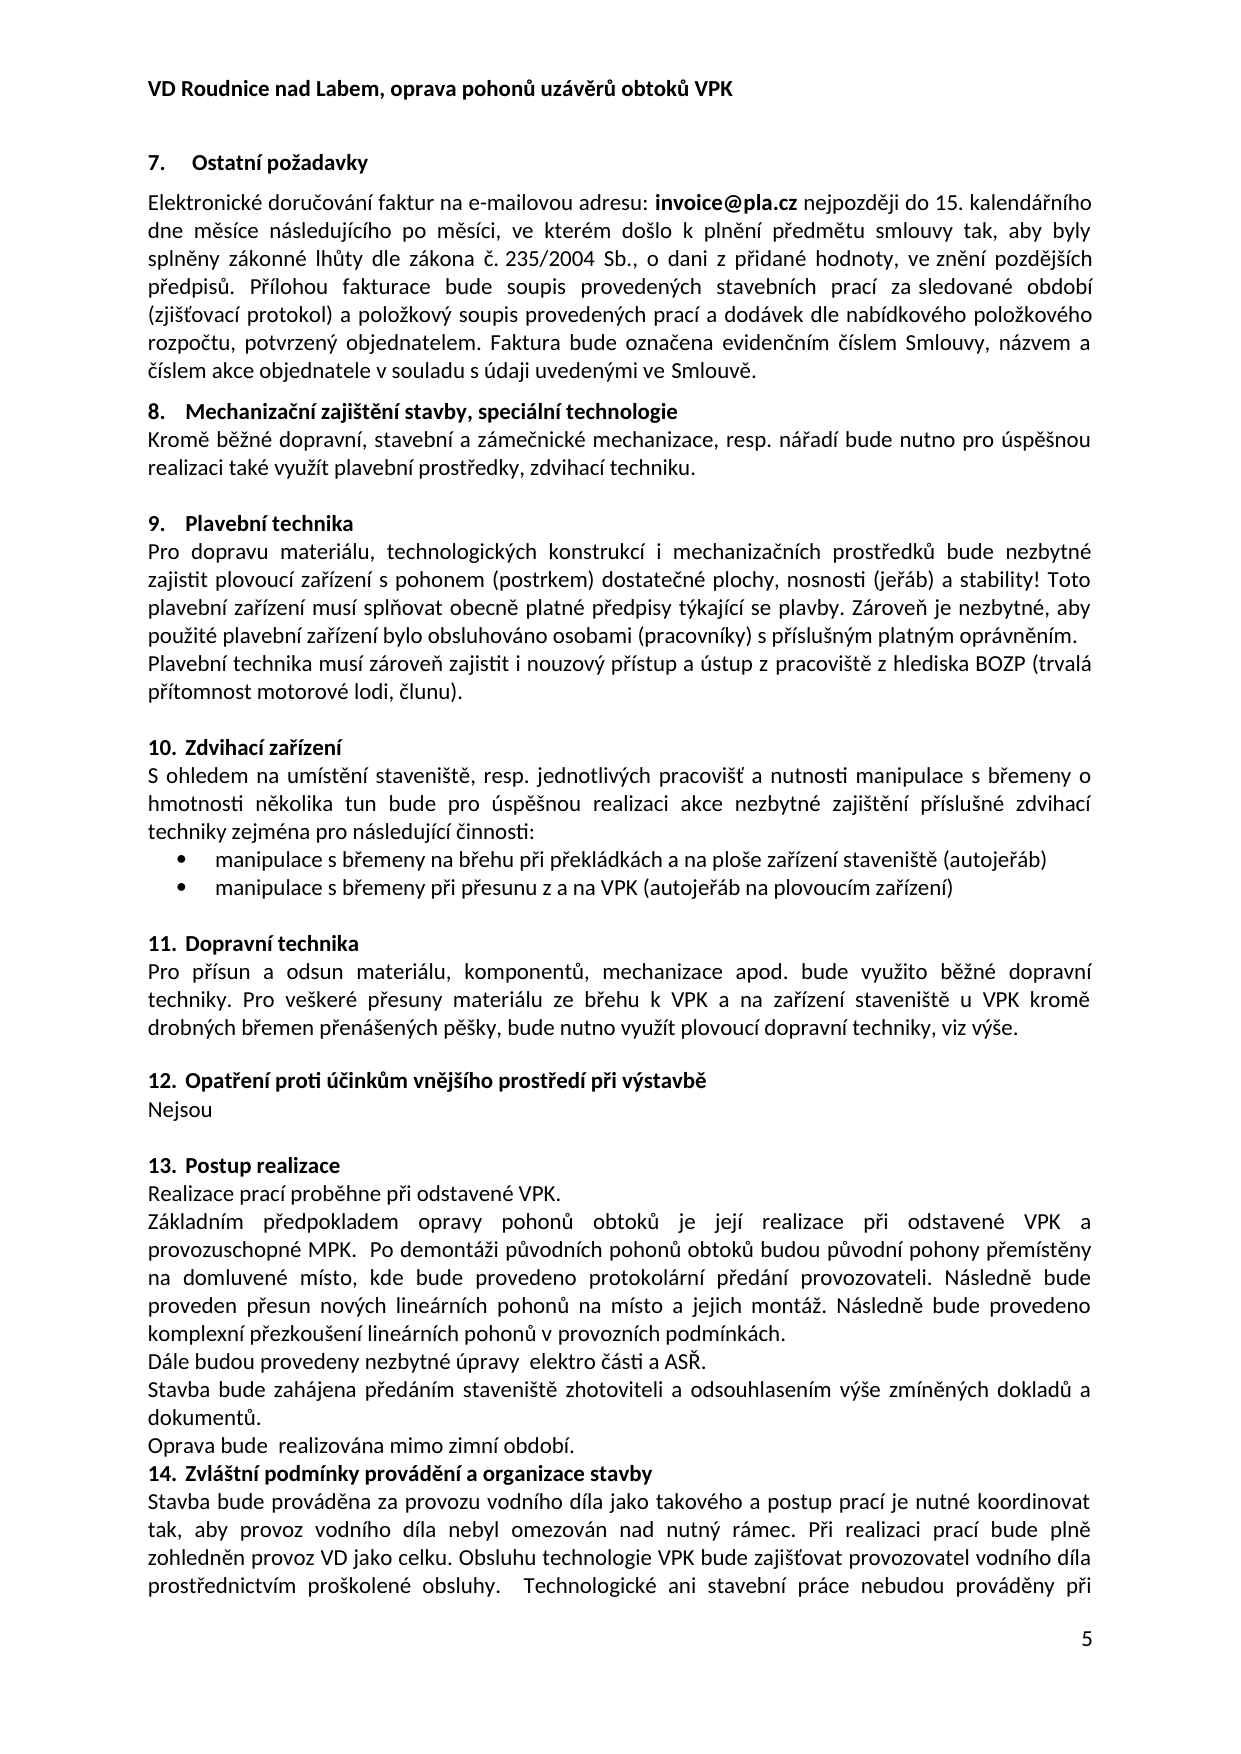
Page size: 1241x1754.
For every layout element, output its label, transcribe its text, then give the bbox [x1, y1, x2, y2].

text Kromě běžné dopravní, stavební a zámečnické mechanizace, resp. nářadí bude nutno pro úspěšnou realizaci také využít plavební prostředky, zdvihací techniku. [148, 425, 1093, 481]
list Opatření proti účinkům vnějšího prostředí při výstavbě [148, 1067, 1093, 1095]
list Dopravní technika [148, 929, 1093, 957]
text Realizace prací proběhne při odstavené VPK. [148, 1179, 1093, 1207]
list Ostatní požadavky [148, 148, 1093, 176]
text S ohledem na umístění staveniště, resp. jednotlivých pracovišť a nutnosti manipulace s břemeny o hmotnosti několika tun bude pro úspěšnou realizaci akce nezbytné zajištění příslušné zdvihací techniky zejména pro následující činnosti: [148, 761, 1093, 845]
list Zvláštní podmínky provádění a organizace stavby [148, 1459, 1093, 1487]
text Pro dopravu materiálu, technologických konstrukcí i mechanizačních prostředků bude nezbytné zajistit plovoucí zařízení s pohonem (postrkem) dostatečné plochy, nosnosti (jeřáb) a stability! Toto plavební zařízení musí splňovat obecně platné předpisy týkající se plavby. Zároveň je nezbytné, aby použité plavební zařízení bylo obsluhováno osobami (pracovníky) s příslušným platným oprávněním. [148, 537, 1093, 649]
text Dále budou provedeny nezbytné úpravy elektro části a ASŘ. [148, 1347, 1093, 1375]
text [148, 1487, 1093, 1599]
list Postup realizace [148, 1151, 1093, 1179]
text Stavba bude zahájena předáním staveniště zhotoviteli a odsouhlasením výše zmíněných dokladů a dokumentů. [148, 1375, 1093, 1431]
list Mechanizační zajištění stavby, speciální technologie [148, 397, 1093, 425]
text Pro přísun a odsun materiálu, komponentů, mechanizace apod. bude využito běžné dopravní techniky. Pro veškeré přesuny materiálu ze břehu k VPK a na zařízení staveniště u VPK kromě drobných břemen přenášených pěšky, bude nutno využít plovoucí dopravní techniky, viz výše. [148, 957, 1093, 1041]
text Základním předpokladem opravy pohonů obtoků je její realizace při odstavené VPK a provozuschopné MPK. Po demontáži původních pohonů obtoků budou původní pohony přemístěny na domluvené místo, kde bude provedeno protokolární předání provozovateli. Následně bude proveden přesun nových lineárních pohonů na místo a jejich montáž. Následně bude provedeno komplexní přezkoušení lineárních pohonů v provozních podmínkách. [148, 1207, 1093, 1347]
list manipulace s břemeny na břehu při překládkách a na ploše zařízení staveniště (autojeřáb) [177, 845, 1093, 873]
text Oprava bude realizována mimo zimní období. [148, 1431, 1093, 1459]
list manipulace s břemeny při přesunu z a na VPK (autojeřáb na plovoucím zařízení) [177, 873, 1093, 901]
text Nejsou [148, 1095, 1093, 1123]
list Elektronické doručování faktur na e-mailovou adresu: invoice@pla.cz nejpozději do 15. kalendářního dne měsíce následujícího po měsíci, ve kterém došlo k plnění předmětu smlouvy tak, aby byly splněny zákonné lhůty dle zákona č. 235/2004 Sb., o dani z přidané hodnoty, ve znění pozdějších předpisů. Přílohou fakturace bude soupis provedených stavebních prací za sledované období (zjišťovací protokol) a položkový soupis provedených prací a dodávek dle nabídkového položkového rozpočtu, potvrzený objednatelem. Faktura bude označena evidenčním číslem Smlouvy, názvem a číslem akce objednatele v souladu s údaji uvedenými ve Smlouvě. [148, 188, 1093, 384]
text Plavební technika musí zároveň zajistit i nouzový přístup a ústup z pracoviště z hlediska BOZP (trvalá přítomnost motorové lodi, člunu). [148, 649, 1093, 705]
list Plavební technika [148, 509, 1093, 537]
list Zdvihací zařízení [148, 733, 1093, 761]
